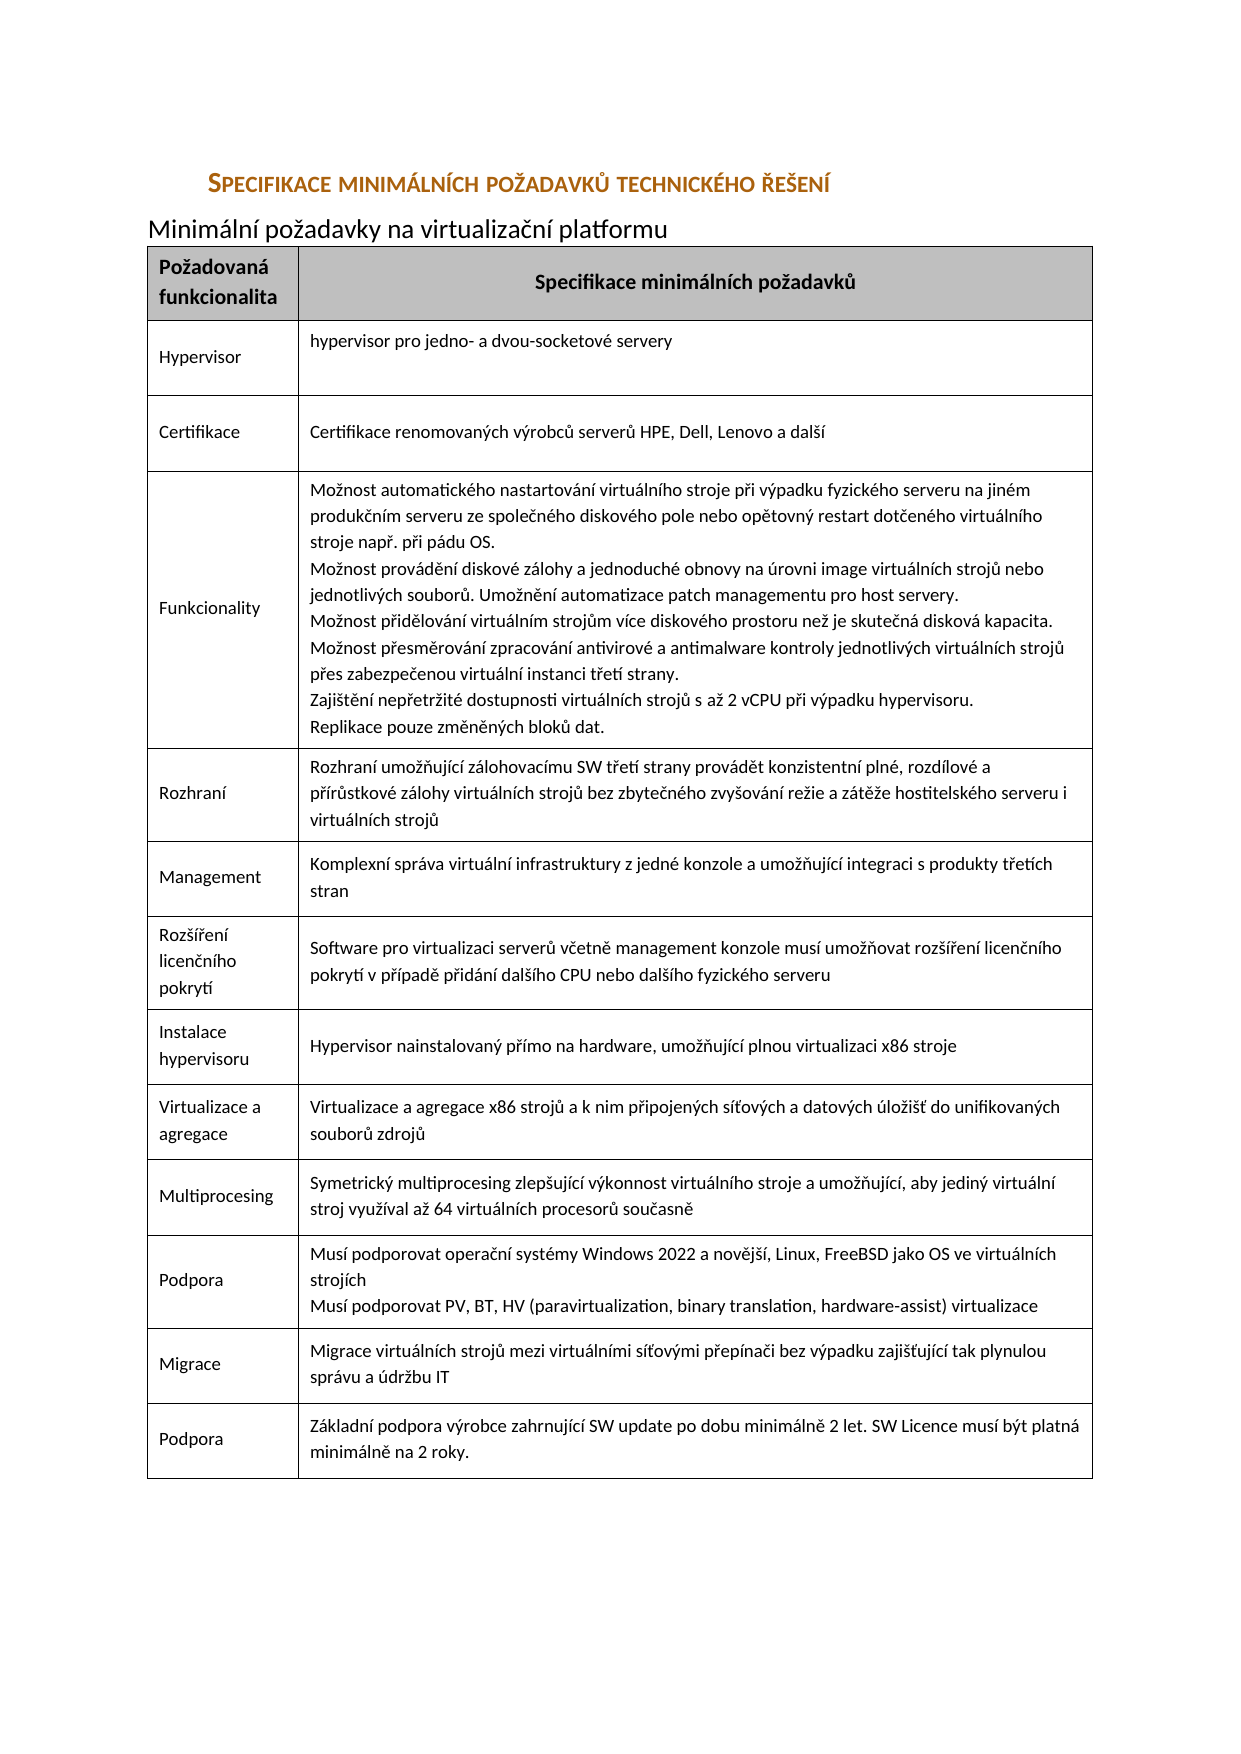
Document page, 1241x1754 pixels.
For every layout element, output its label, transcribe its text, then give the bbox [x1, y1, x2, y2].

table_cell Základní podpora výrobce zahrnující SW update po dobu minimálně 2 let. SW Licence musí být platná minimálně na 2 roky. [299, 1404, 1092, 1478]
table_cell Rozšíření licenčního pokrytí [148, 917, 298, 1009]
table_cell Certifikace renomovaných výrobců serverů HPE, Dell, Lenovo a další [299, 396, 1092, 471]
table_cell hypervisor pro jedno- a dvou-socketové servery [299, 321, 1092, 395]
table_cell Management [148, 842, 298, 916]
subtitle Minimální požadavky na virtualizační platformu [148, 212, 1092, 246]
table_cell Musí podporovat operační systémy Windows 2022 a novější, Linux, FreeBSD jako OS ve virtuálních strojích Musí podporovat PV, BT, HV (paravirtualization, binary translation, hardware-assist) virtualizace [299, 1236, 1092, 1327]
table_cell Virtualizace a agregace [148, 1085, 298, 1159]
table_cell Podpora [148, 1404, 298, 1478]
subtitle Specifikace minimálních požadavků technického řešení [208, 164, 1092, 200]
table_header Specifikace minimálních požadavků [299, 247, 1092, 320]
table_cell Virtualizace a agregace x86 strojů a k nim připojených síťových a datových úložišť do unifikovaných souborů zdrojů [299, 1085, 1092, 1159]
table_cell Komplexní správa virtuální infrastruktury z jedné konzole a umožňující integraci s produkty třetích stran [299, 842, 1092, 916]
table_cell Funkcionality [148, 472, 298, 748]
table_cell Migrace [148, 1329, 298, 1403]
table_cell Možnost automatického nastartování virtuálního stroje při výpadku fyzického serveru na jiném produkčním serveru ze společného diskového pole nebo opětovný restart dotčeného virtuálního stroje např. při pádu OS. Možnost provádění diskové zálohy a jednoduché obnovy na úrovni image virtuálních strojů nebo jednotlivých souborů. Umožnění automatizace patch managementu pro host servery. Možnost přidělování virtuálním strojům více diskového prostoru než je skutečná disková kapacita. Možnost přesměrování zpracování antivirové a antimalware kontroly jednotlivých virtuálních strojů přes zabezpečenou virtuální instanci třetí strany. Zajištění nepřetržité dostupnosti virtuálních strojů s až 2 vCPU při výpadku hypervisoru. Replikace pouze změněných bloků dat. [299, 472, 1092, 748]
table_cell Migrace virtuálních strojů mezi virtuálními síťovými přepínači bez výpadku zajišťující tak plynulou správu a údržbu IT [299, 1329, 1092, 1403]
table_cell Hypervisor [148, 321, 298, 395]
table_cell Instalace hypervisoru [148, 1010, 298, 1084]
table_cell Software pro virtualizaci serverů včetně management konzole musí umožňovat rozšíření licenčního pokrytí v případě přidání dalšího CPU nebo dalšího fyzického serveru [299, 917, 1092, 1009]
table_cell Rozhraní [148, 749, 298, 841]
table_cell Podpora [148, 1236, 298, 1327]
table_header Požadovaná funkcionalita [148, 247, 298, 320]
table_cell Hypervisor nainstalovaný přímo na hardware, umožňující plnou virtualizaci x86 stroje [299, 1010, 1092, 1084]
table_cell Certifikace [148, 396, 298, 471]
table_cell Rozhraní umožňující zálohovacímu SW třetí strany provádět konzistentní plné, rozdílové a přírůstkové zálohy virtuálních strojů bez zbytečného zvyšování režie a zátěže hostitelského serveru i virtuálních strojů [299, 749, 1092, 841]
table_cell Multiprocesing [148, 1160, 298, 1234]
table_cell Symetrický multiprocesing zlepšující výkonnost virtuálního stroje a umožňující, aby jediný virtuální stroj využíval až 64 virtuálních procesorů současně [299, 1160, 1092, 1234]
